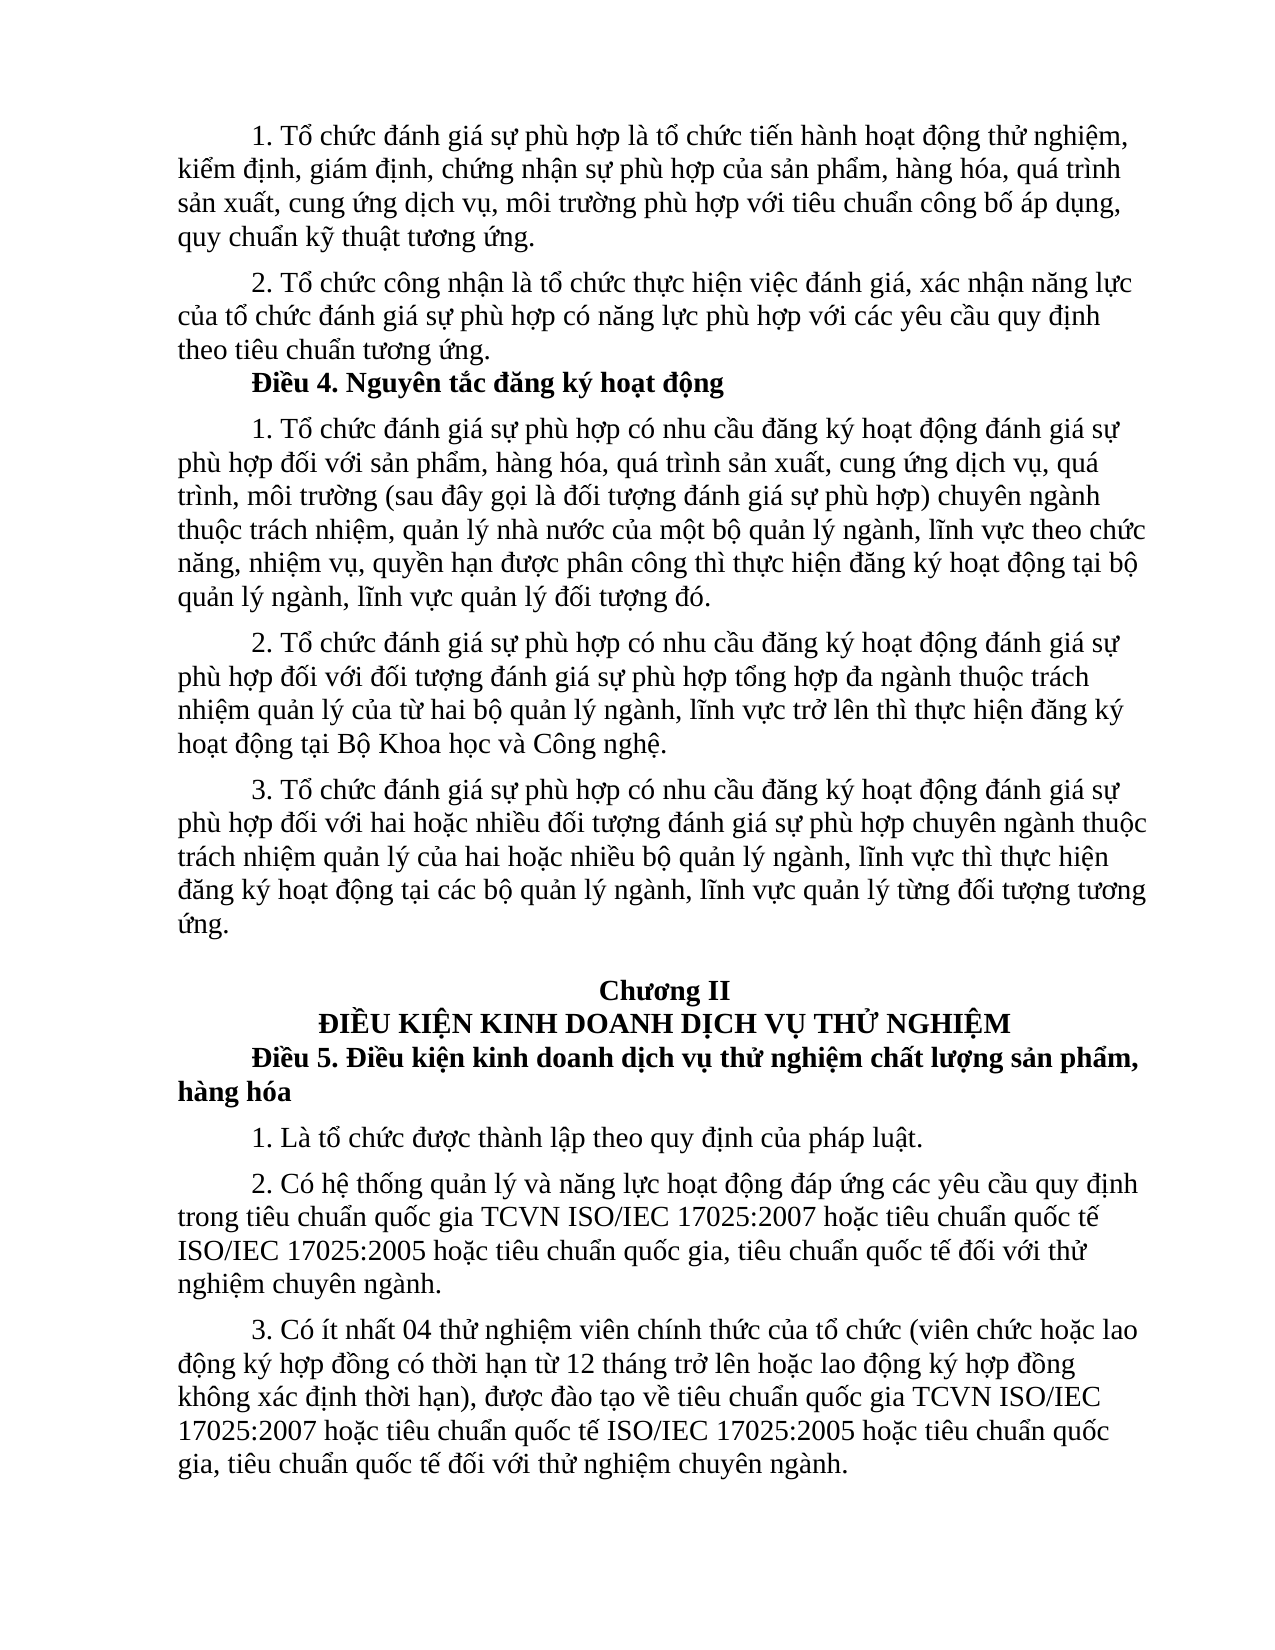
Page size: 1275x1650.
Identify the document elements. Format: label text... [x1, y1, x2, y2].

text 2. Tổ chức công nhận là tổ chức thực hiện việc đánh giá, xác nhận năng lực của tổ chức đánh giá sự phù hợp có năng lực phù hợp với các yêu cầu quy định theo tiêu chuẩn tương ứng. [177, 265, 1152, 365]
text 1. Là tổ chức được thành lập theo quy định của pháp luật. [177, 1120, 1152, 1153]
text Điều 4. Nguyên tắc đăng ký hoạt động [177, 365, 1152, 399]
text 1. Tổ chức đánh giá sự phù hợp là tổ chức tiến hành hoạt động thử nghiệm, kiểm định, giám định, chứng nhận sự phù hợp của sản phẩm, hàng hóa, quá trình sản xuất, cung ứng dịch vụ, môi trường phù hợp với tiêu chuẩn công bố áp dụng, quy chuẩn kỹ thuật tương ứng. [177, 118, 1152, 252]
text 3. Tổ chức đánh giá sự phù hợp có nhu cầu đăng ký hoạt động đánh giá sự phù hợp đối với hai hoặc nhiều đối tượng đánh giá sự phù hợp chuyên ngành thuộc trách nhiệm quản lý của hai hoặc nhiều bộ quản lý ngành, lĩnh vực thì thực hiện đăng ký hoạt động tại các bộ quản lý ngành, lĩnh vực quản lý từng đối tượng tương ứng. [177, 772, 1152, 939]
text 3. Có ít nhất 04 thử nghiệm viên chính thức của tổ chức (viên chức hoặc lao động ký hợp đồng có thời hạn từ 12 tháng trở lên hoặc lao động ký hợp đồng không xác định thời hạn), được đào tạo về tiêu chuẩn quốc gia TCVN ISO/IEC 17025:2007 hoặc tiêu chuẩn quốc tế ISO/IEC 17025:2005 hoặc tiêu chuẩn quốc gia, tiêu chuẩn quốc tế đối với thử nghiệm chuyên ngành. [177, 1312, 1152, 1480]
text Chương II [177, 973, 1152, 1007]
text ĐIỀU KIỆN KINH DOANH DỊCH VỤ THỬ NGHIỆM [177, 1007, 1152, 1040]
text 2. Tổ chức đánh giá sự phù hợp có nhu cầu đăng ký hoạt động đánh giá sự phù hợp đối với đối tượng đánh giá sự phù hợp tổng hợp đa ngành thuộc trách nhiệm quản lý của từ hai bộ quản lý ngành, lĩnh vực trở lên thì thực hiện đăng ký hoạt động tại Bộ Khoa học và Công nghệ. [177, 625, 1152, 759]
text 1. Tổ chức đánh giá sự phù hợp có nhu cầu đăng ký hoạt động đánh giá sự phù hợp đối với sản phẩm, hàng hóa, quá trình sản xuất, cung ứng dịch vụ, quá trình, môi trường (sau đây gọi là đối tượng đánh giá sự phù hợp) chuyên ngành thuộc trách nhiệm, quản lý nhà nước của một bộ quản lý ngành, lĩnh vực theo chức năng, nhiệm vụ, quyền hạn được phân công thì thực hiện đăng ký hoạt động tại bộ quản lý ngành, lĩnh vực quản lý đối tượng đó. [177, 411, 1152, 613]
text 2. Có hệ thống quản lý và năng lực hoạt động đáp ứng các yêu cầu quy định trong tiêu chuẩn quốc gia TCVN ISO/IEC 17025:2007 hoặc tiêu chuẩn quốc tế ISO/IEC 17025:2005 hoặc tiêu chuẩn quốc gia, tiêu chuẩn quốc tế đối với thử nghiệm chuyên ngành. [177, 1166, 1152, 1300]
text Điều 5. Điều kiện kinh doanh dịch vụ thử nghiệm chất lượng sản phẩm, hàng hóa [177, 1040, 1152, 1107]
